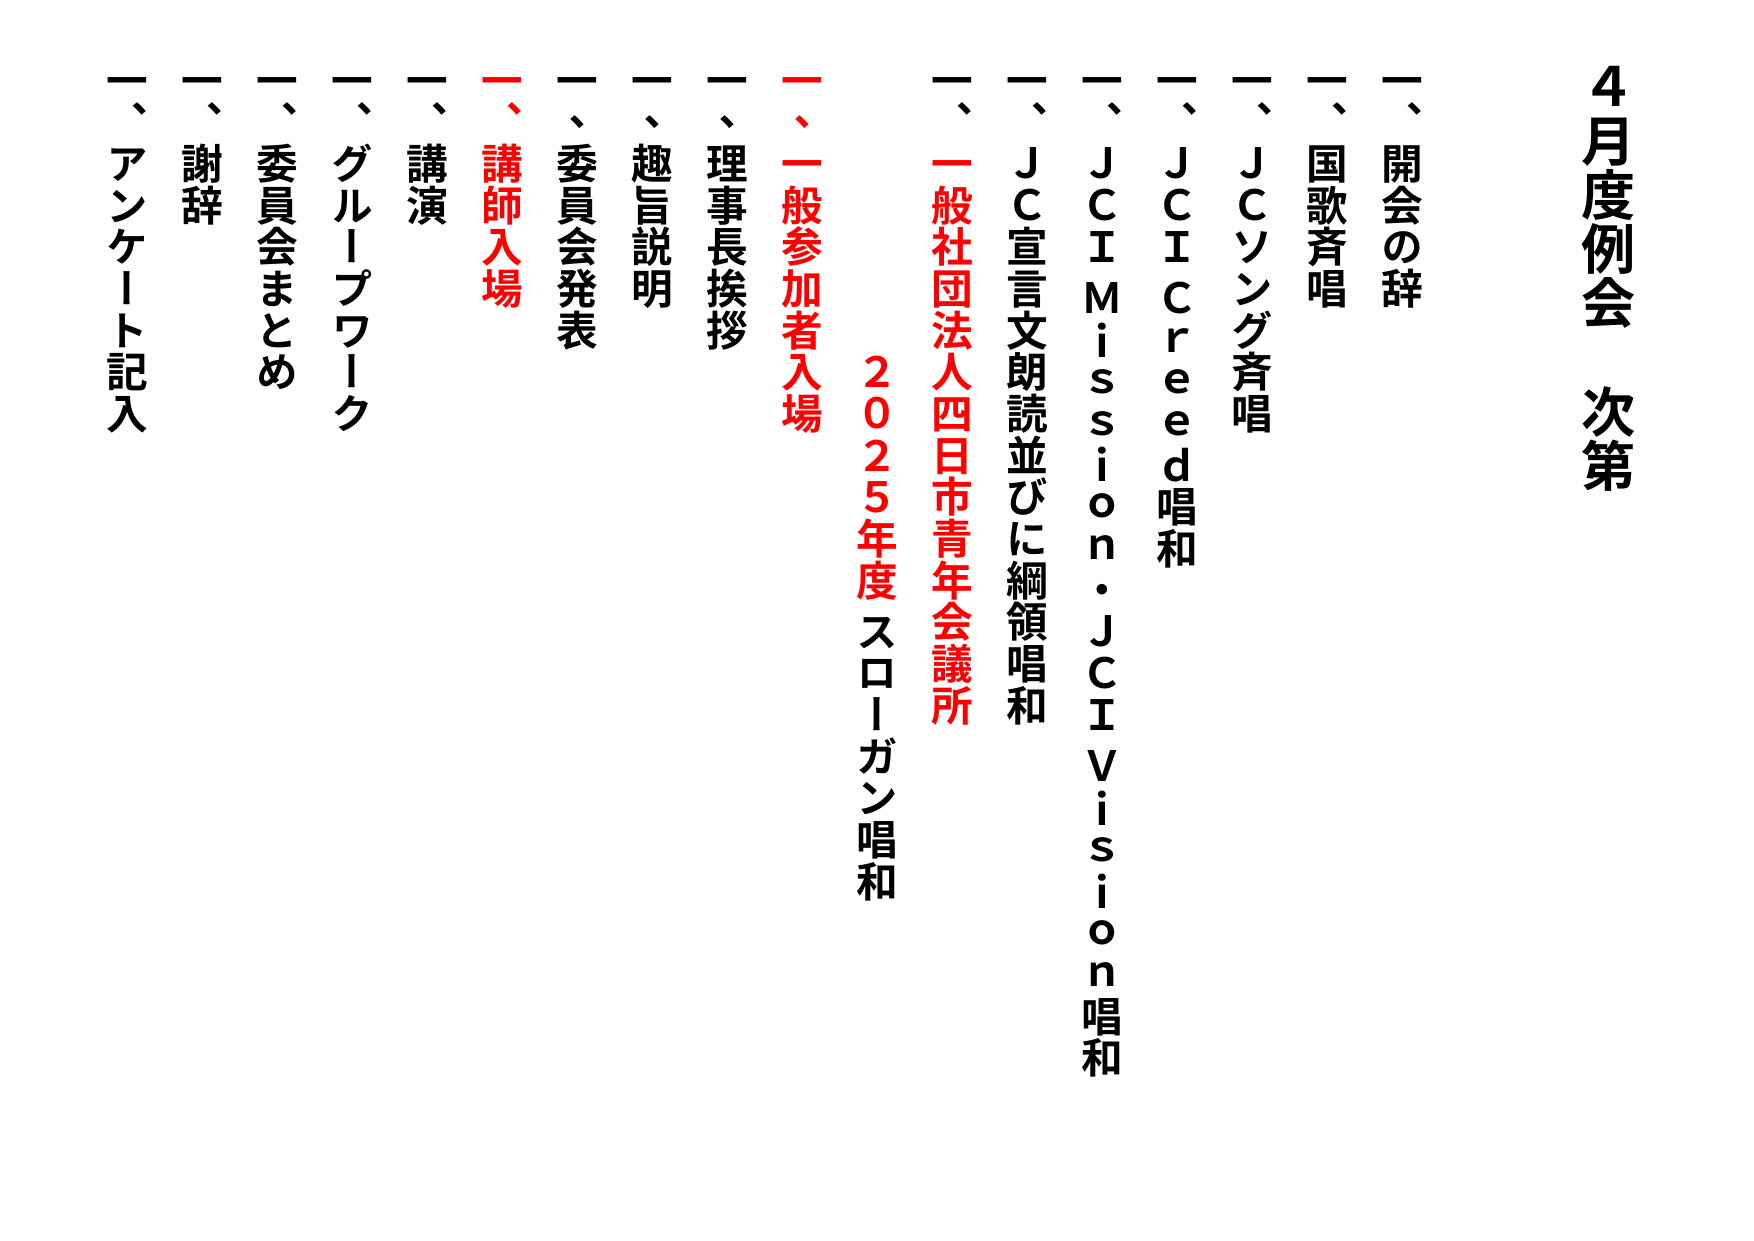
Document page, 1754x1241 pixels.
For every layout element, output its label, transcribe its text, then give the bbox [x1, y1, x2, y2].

text 一、ＪＣＩ Ｍｉｓｓｉｏｎ・ＪＣＩ Ｖｉｓｉｏｎ唱和 [1064, 59, 1139, 1181]
text 一、国歌斉唱 [1289, 59, 1364, 1181]
text 一、謝辞 [164, 59, 239, 1181]
text 一、一般社団法人四日市青年会議所 [914, 59, 989, 1181]
text ２０２５年度 スローガン唱和 [839, 59, 914, 1181]
text 一、アンケート記入 [89, 59, 164, 1181]
text 一、開会の辞 [1364, 59, 1439, 1181]
text 一、一般参加者入場 [764, 59, 839, 1181]
text 一、委員会発表 [539, 59, 614, 1181]
text 一、講演 [389, 59, 464, 1181]
text 一、ＪＣソング斉唱 [1214, 59, 1289, 1181]
text 一、ＪＣＩ Ｃｒｅｅｄ唱和 [1139, 59, 1214, 1181]
text 一、趣旨説明 [614, 59, 689, 1181]
text 一、委員会まとめ [239, 59, 314, 1181]
text 一、ＪＣ宣言文朗読並びに綱領唱和 [989, 59, 1064, 1181]
text 一、グループワーク [314, 59, 389, 1181]
text 一、理事長挨拶 [689, 59, 764, 1181]
text 一、講師入場 [464, 59, 539, 1181]
text ４月度例会 次第 [1552, 59, 1664, 1181]
